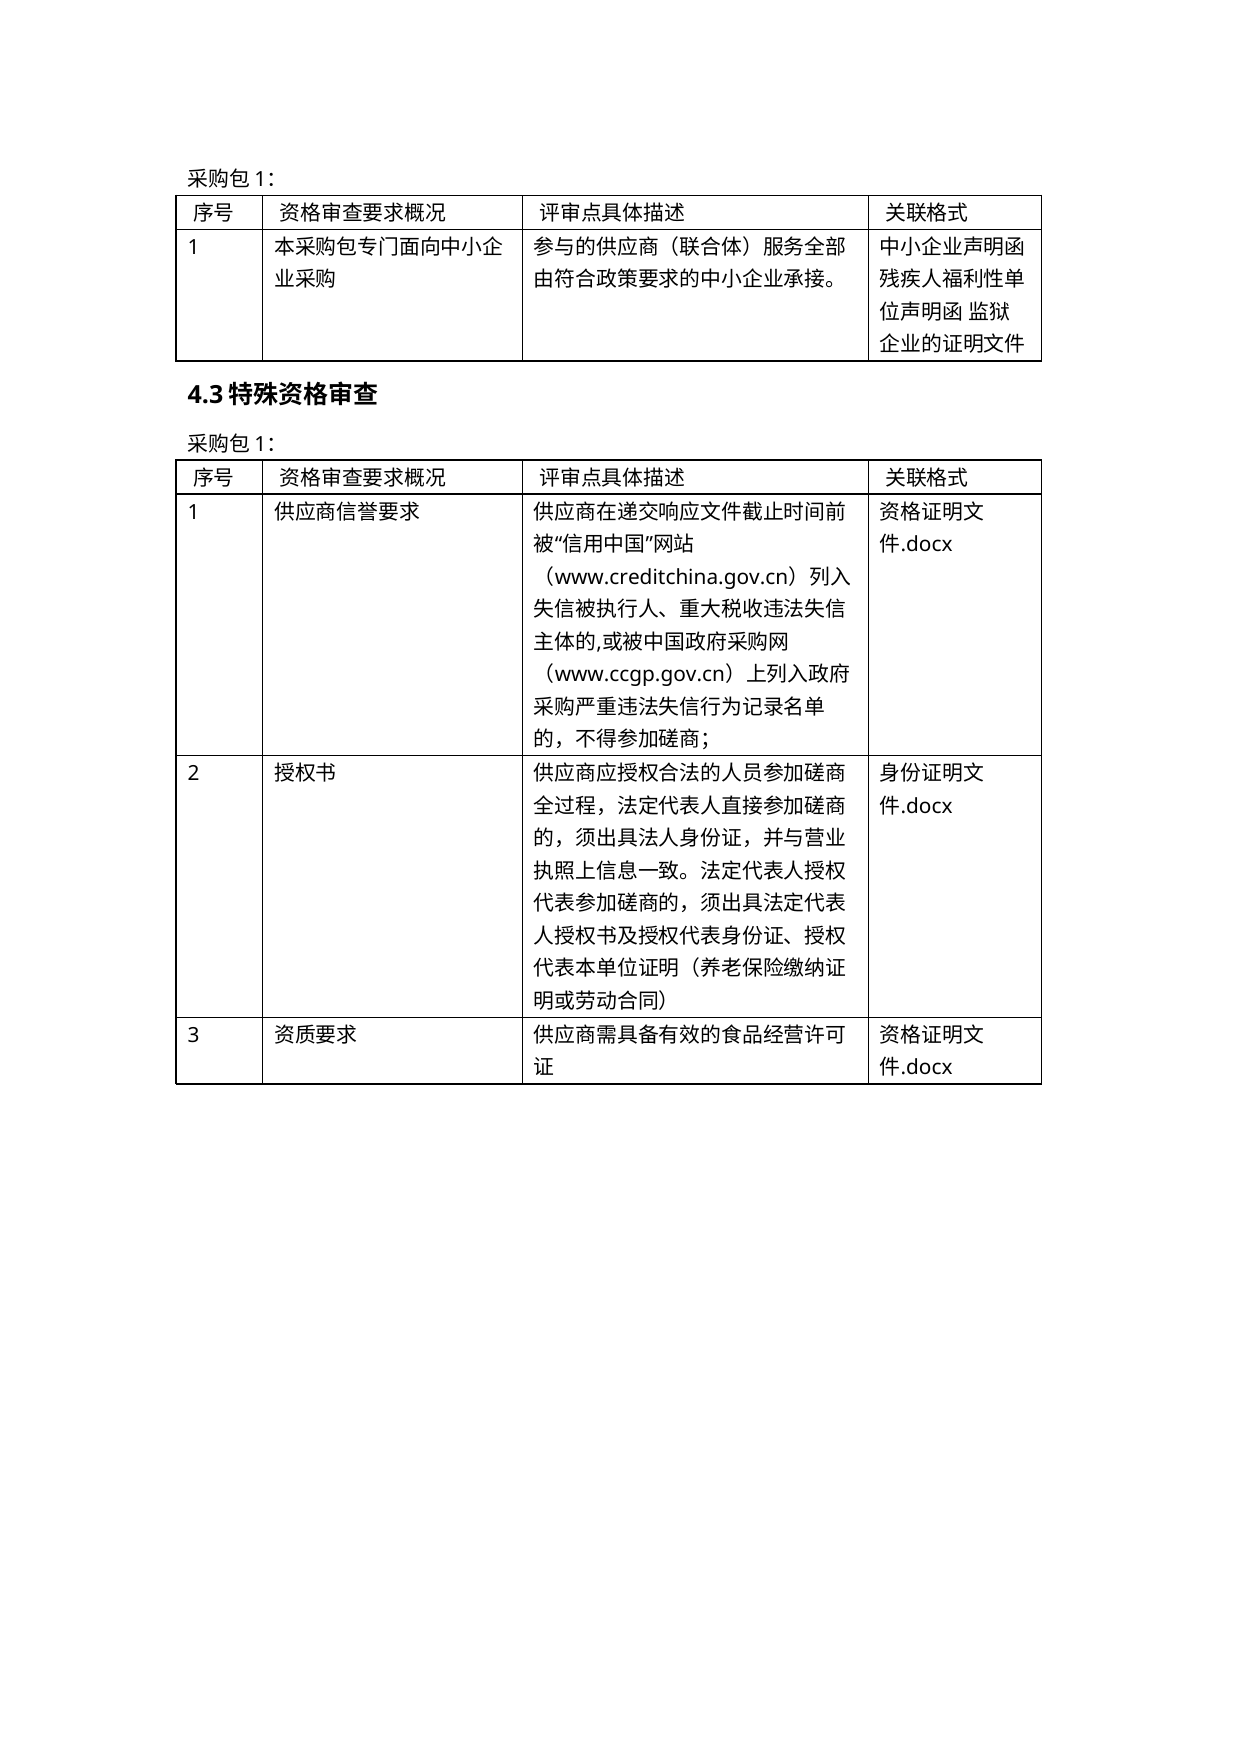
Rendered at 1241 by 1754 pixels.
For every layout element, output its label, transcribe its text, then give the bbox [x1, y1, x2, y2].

table_cell 中小企业声明函 残疾人福利性单位声明函 监狱企业的证明文件 [869, 230, 1041, 360]
table_header 评审点具体描述 [523, 196, 868, 228]
table_cell 授权书 [263, 756, 522, 1016]
table_cell 供应商信誉要求 [263, 495, 522, 755]
table_cell 参与的供应商（联合体）服务全部由符合政策要求的中小企业承接。 [523, 230, 868, 360]
table_cell 身份证明文件.docx [869, 756, 1041, 1016]
table_cell 资质要求 [263, 1018, 522, 1083]
table_header 资格审查要求概况 [263, 461, 522, 493]
table_cell 供应商需具备有效的食品经营许可证 [523, 1018, 868, 1083]
table_cell 本采购包专门面向中小企业采购 [263, 230, 522, 360]
table_cell 3 [177, 1018, 262, 1083]
table_cell 供应商应授权合法的人员参加磋商全过程，法定代表人直接参加磋商的，须出具法人身份证，并与营业执照上信息一致。法定代表人授权代表参加磋商的，须出具法定代表人授权书及授权代表身份证、授权代表本单位证明（养老保险缴纳证明或劳动合同） [523, 756, 868, 1016]
table_header 资格审查要求概况 [263, 196, 522, 228]
table_header 序号 [177, 196, 262, 228]
table_cell 2 [177, 756, 262, 1016]
table_cell 资格证明文件.docx [869, 1018, 1041, 1083]
table_header 关联格式 [869, 461, 1041, 493]
table_header 关联格式 [869, 196, 1041, 228]
table_header 序号 [177, 461, 262, 493]
table_cell 1 [177, 230, 262, 360]
text 4.3特殊资格审查 [187, 362, 1053, 427]
table_cell 1 [177, 495, 262, 755]
table_cell 供应商在递交响应文件截止时间前被“信用中国”网站（www.creditchina.gov.cn）列入失信被执行人、重大税收违法失信主体的,或被中国政府采购网（www.ccgp.gov.cn）上列入政府采购严重违法失信行为记录名单的，不得参加磋商； [523, 495, 868, 755]
text 采购包1： [187, 162, 1053, 194]
text 采购包1： [187, 427, 1053, 459]
table_cell 资格证明文件.docx [869, 495, 1041, 755]
table_header 评审点具体描述 [523, 461, 868, 493]
